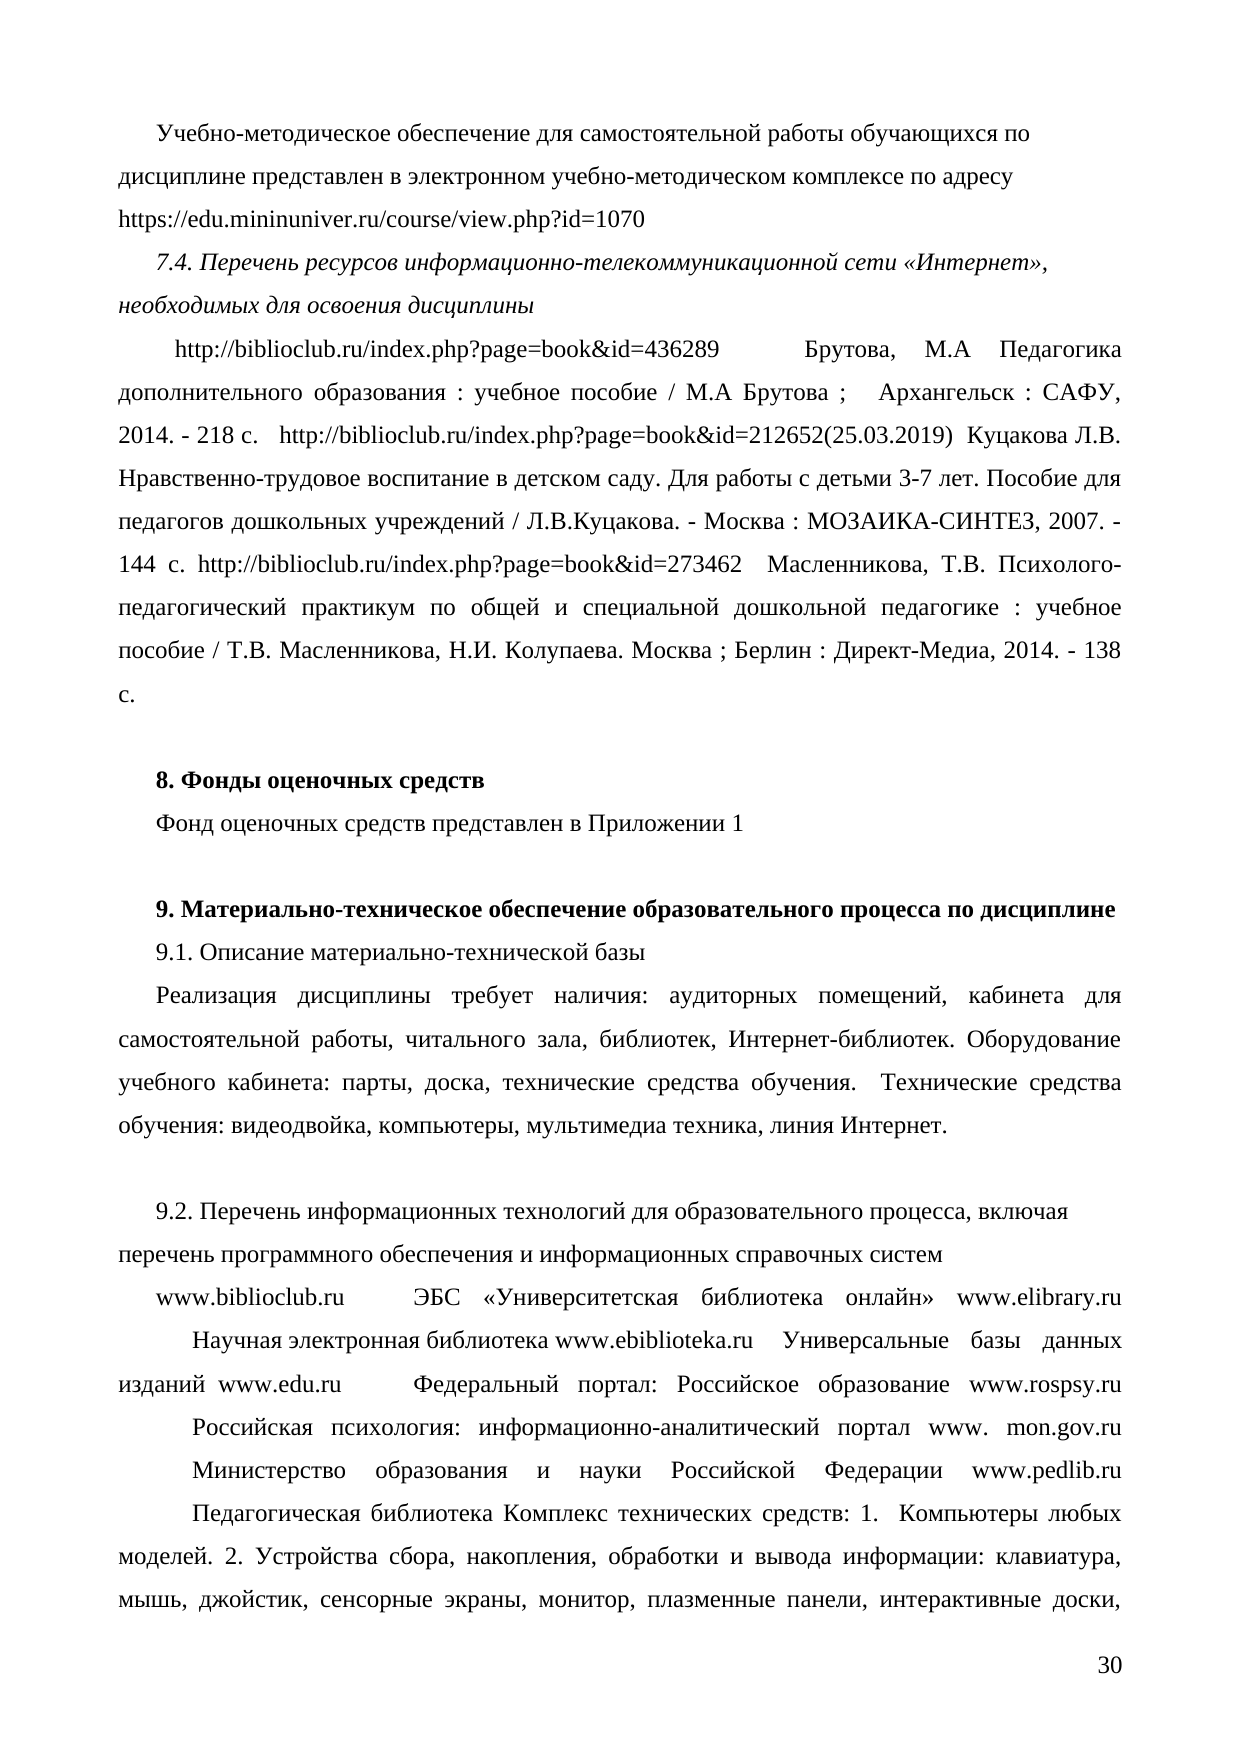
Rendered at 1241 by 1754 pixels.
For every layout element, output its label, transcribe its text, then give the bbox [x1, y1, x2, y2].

subtitle 7.4. Перечень ресурсов информационно-телекоммуникационной сети «Интернет», необходимых для освоения дисциплины [118, 247, 1122, 319]
text Фонд оценочных средств представлен в Приложении 1 [118, 808, 1122, 837]
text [118, 1282, 1122, 1613]
subtitle 9.2. Перечень информационных технологий для образовательного процесса, включая перечень программного обеспечения и информационных справочных систем [118, 1196, 1122, 1268]
subtitle 9.1. Описание материально-технической базы [118, 937, 1122, 966]
subtitle Учебно-методическое обеспечение для самостоятельной работы обучающихся по дисциплине представлен в электронном учебно-методическом комплексе по адресу https://edu.mininuniver.ru/course/view.php?id=1070 [118, 118, 1122, 233]
subtitle 9. Материально-техническое обеспечение образовательного процесса по дисциплине [118, 894, 1122, 923]
subtitle 8. Фонды оценочных средств [118, 765, 1122, 794]
text Реализация дисциплины требует наличия: аудиторных помещений, кабинета для самостоятельной работы, читального зала, библиотек, Интернет-библиотек. Оборудование учебного кабинета: парты, доска, технические средства обучения. Технические средства обучения: видеодвойка, компьютеры, мультимедиа техника, линия Интернет. [118, 981, 1122, 1139]
text http://biblioclub.ru/index.php?page=book&id=436289 Брутова, М.А Педагогика дополнительного образования : учебное пособие / М.А Брутова ; Архангельск : САФУ, 2014. - 218 с. http://biblioclub.ru/index.php?page=book&id=212652(25.03.2019) Куцакова Л.В. Нравственно-трудовое воспитание в детском саду. Для работы с детьми 3-7 лет. Пособие для педагогов дошкольных учреждений / Л.В.Куцакова. - Москва : МОЗАИКА-СИНТЕЗ, 2007. - 144 с. http://biblioclub.ru/index.php?page=book&id=273462 Масленникова, Т.В. Психолого-педагогический практикум по общей и специальной дошкольной педагогике : учебное пособие / Т.В. Масленникова, Н.И. Колупаева. Москва ; Берлин : Директ-Медиа, 2014. - 138 с. [118, 334, 1122, 707]
